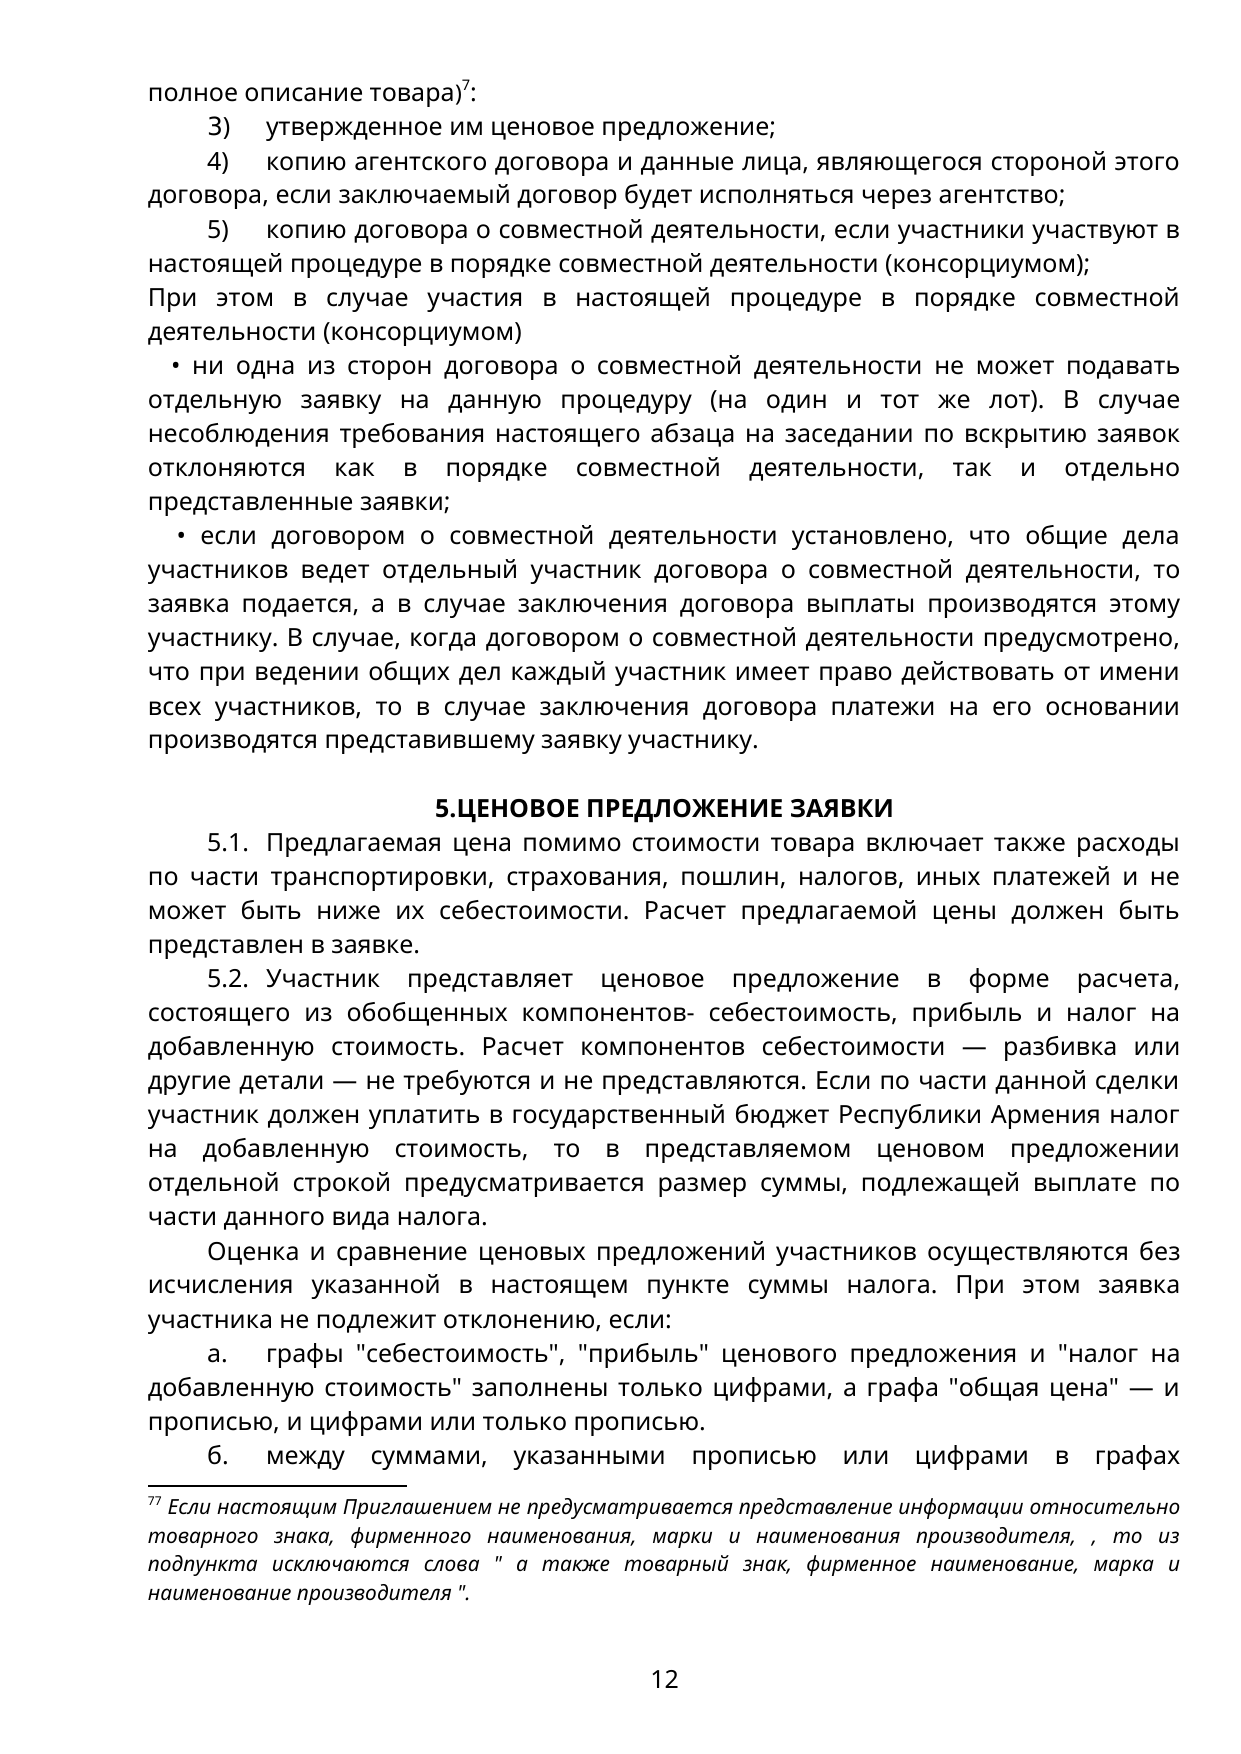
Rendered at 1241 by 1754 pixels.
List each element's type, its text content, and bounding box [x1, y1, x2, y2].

text а. графы "себестоимость", "прибыль" ценового предложения и "налог на добавленную стоимость" заполнены только цифрами, а графа "общая цена" — и прописью, и цифрами или только прописью. [148, 1335, 1181, 1437]
text 4) копию агентского договора и данные лица, являющегося стороной этого договора, если заключаемый договор будет исполняться через агентство; [148, 143, 1181, 211]
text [148, 75, 1181, 109]
text При этом в случае участия в настоящей процедуре в порядке совместной деятельности (консорциумом) [148, 279, 1181, 347]
text 3) утвержденное им ценовое предложение; [148, 109, 1181, 143]
text Оценка и сравнение ценовых предложений участников осуществляются без исчисления указанной в настоящем пункте суммы налога. При этом заявка участника не подлежит отклонению, если: [148, 1233, 1181, 1335]
text 5) копию договора о совместной деятельности, если участники участвуют в настоящей процедуре в порядке совместной деятельности (консорциумом); [148, 211, 1181, 279]
text • если договором о совместной деятельности установлено, что общие дела участников ведет отдельный участник договора о совместной деятельности, то заявка подается, а в случае заключения договора выплаты производятся этому участнику. В случае, когда договором о совместной деятельности предусмотрено, что при ведении общих дел каждый участник имеет право действовать от имени всех участников, то в случае заключения договора платежи на его основании производятся представившему заявку участнику. [148, 518, 1181, 756]
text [148, 1437, 1181, 1472]
text • ни одна из сторон договора о совместной деятельности не может подавать отдельную заявку на данную процедуру (на один и тот же лот). В случае несоблюдения требования настоящего абзаца на заседании по вскрытию заявок отклоняются как в порядке совместной деятельности, так и отдельно представленные заявки; [148, 347, 1181, 518]
text 5.ЦЕНОВОЕ ПРЕДЛОЖЕНИЕ ЗАЯВКИ [148, 790, 1181, 824]
text 5.2. Участник представляет ценовое предложение в форме расчета, состоящего из обобщенных компонентов- себестоимость, прибыль и налог на добавленную стоимость. Расчет компонентов себестоимости — разбивка или другие детали — не требуются и не представляются. Если по части данной сделки участник должен уплатить в государственный бюджет Республики Армения налог на добавленную стоимость, то в представляемом ценовом предложении отдельной строкой предусматривается размер суммы, подлежащей выплате по части данного вида налога. [148, 961, 1181, 1233]
text 5.1. Предлагаемая цена помимо стоимости товара включает также расходы по части транспортировки, страхования, пошлин, налогов, иных платежей и не может быть ниже их себестоимости. Расчет предлагаемой цены должен быть представлен в заявке. [148, 824, 1181, 961]
